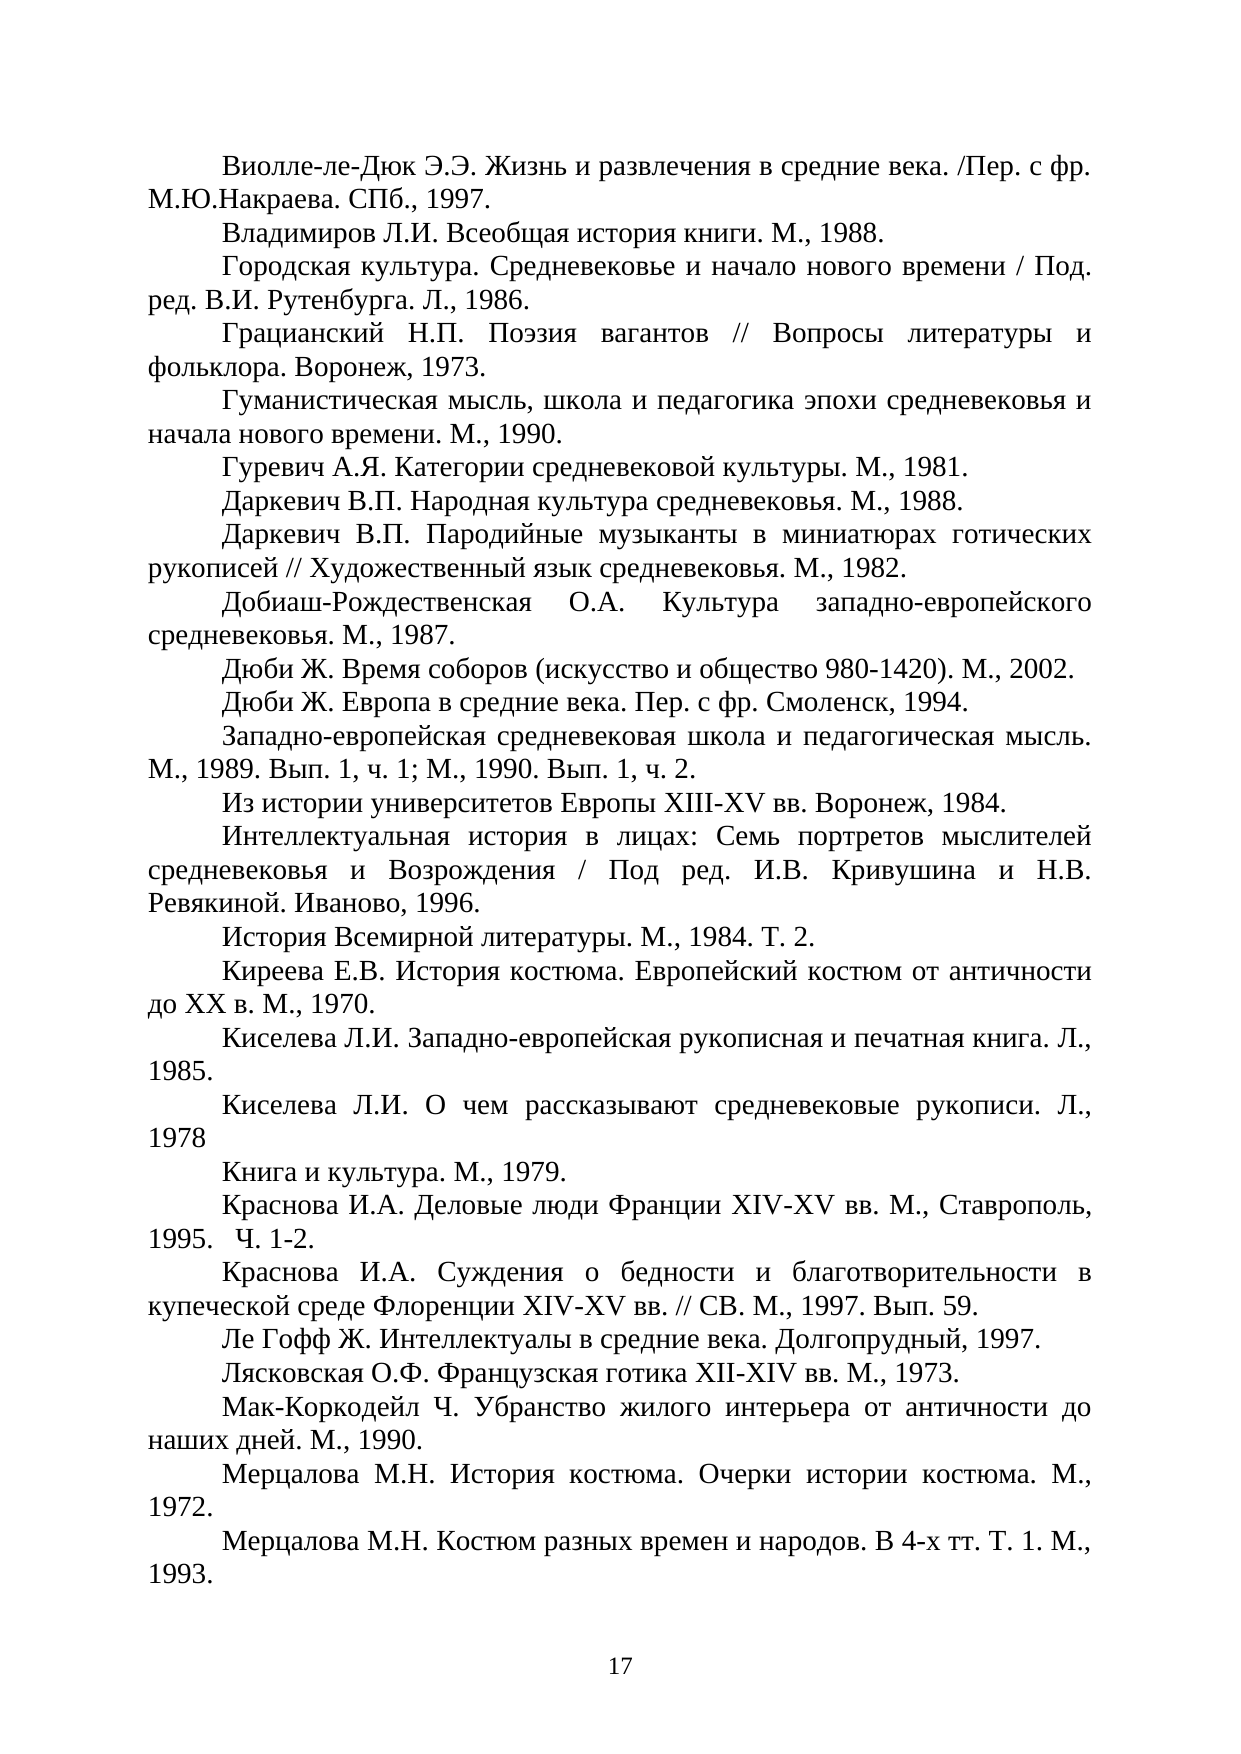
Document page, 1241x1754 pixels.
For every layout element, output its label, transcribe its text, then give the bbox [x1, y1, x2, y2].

text Ле Гофф Ж. Интеллектуалы в средние века. Долгопрудный, 1997. [148, 1322, 1092, 1355]
text Мерцалова М.Н. История костюма. Очерки истории костюма. М., 1972. [148, 1456, 1092, 1523]
text Краснова И.А. Суждения о бедности и благотворительности в купеческой среде Флоренции XIV-XV вв. // СВ. М., 1997. Вып. 59. [148, 1254, 1092, 1322]
text Добиаш-Рождественская О.А. Культура западно-европейского средневековья. М., 1987. [148, 584, 1092, 651]
text Западно-европейская средневековая школа и педагогическая мысль. М., 1989. Вып. 1, ч. 1; М., 1990. Вып. 1, ч. 2. [148, 718, 1092, 785]
text Лясковская О.Ф. Французская готика XII-XIV вв. М., 1973. [148, 1355, 1092, 1389]
text Владимиров Л.И. Всеобщая история книги. М., 1988. [148, 215, 1092, 248]
text Городская культура. Средневековье и начало нового времени / Под. ред. В.И. Рутенбурга. Л., 1986. [148, 248, 1092, 315]
text Виолле-ле-Дюк Э.Э. Жизнь и развлечения в средние века. /Пер. с фр. М.Ю.Накраева. СПб., 1997. [148, 148, 1092, 215]
text Даркевич В.П. Пародийные музыканты в миниатюрах готических рукописей // Художественный язык средневековья. М., 1982. [148, 517, 1092, 584]
text Киреева Е.В. История костюма. Европейский костюм от античности до ХХ в. М., 1970. [148, 953, 1092, 1020]
text Краснова И.А. Деловые люди Франции XIV-XV вв. М., Ставрополь, 1995. Ч. 1-2. [148, 1187, 1092, 1254]
text Гуревич А.Я. Категории средневековой культуры. М., 1981. [148, 449, 1092, 483]
text Книга и культура. М., 1979. [148, 1154, 1092, 1187]
text Киселева Л.И. Западно-европейская рукописная и печатная книга. Л., 1985. [148, 1020, 1092, 1087]
text Даркевич В.П. Народная культура средневековья. М., 1988. [148, 483, 1092, 517]
text История Всемирной литературы. М., 1984. Т. 2. [148, 919, 1092, 953]
text Дюби Ж. Время соборов (искусство и общество 980-1420). М., 2002. [148, 651, 1092, 684]
text Мак-Коркодейл Ч. Убранство жилого интерьера от античности до наших дней. М., 1990. [148, 1389, 1092, 1456]
text Из истории университетов Европы XIII-XV вв. Воронеж, 1984. [148, 785, 1092, 818]
text Интеллектуальная история в лицах: Семь портретов мыслителей средневековья и Возрождения / Под ред. И.В. Кривушина и Н.В. Ревякиной. Иваново, 1996. [148, 818, 1092, 919]
text Киселева Л.И. О чем рассказывают средневековые рукописи. Л., 1978 [148, 1087, 1092, 1154]
text Дюби Ж. Европа в средние века. Пер. с фр. Смоленск, 1994. [148, 684, 1092, 718]
text Гуманистическая мысль, школа и педагогика эпохи средневековья и начала нового времени. М., 1990. [148, 382, 1092, 449]
text Грацианский Н.П. Поэзия вагантов // Вопросы литературы и фольклора. Воронеж, 1973. [148, 315, 1092, 382]
text Мерцалова М.Н. Костюм разных времен и народов. В 4-х тт. Т. 1. М., 1993. [148, 1523, 1092, 1590]
